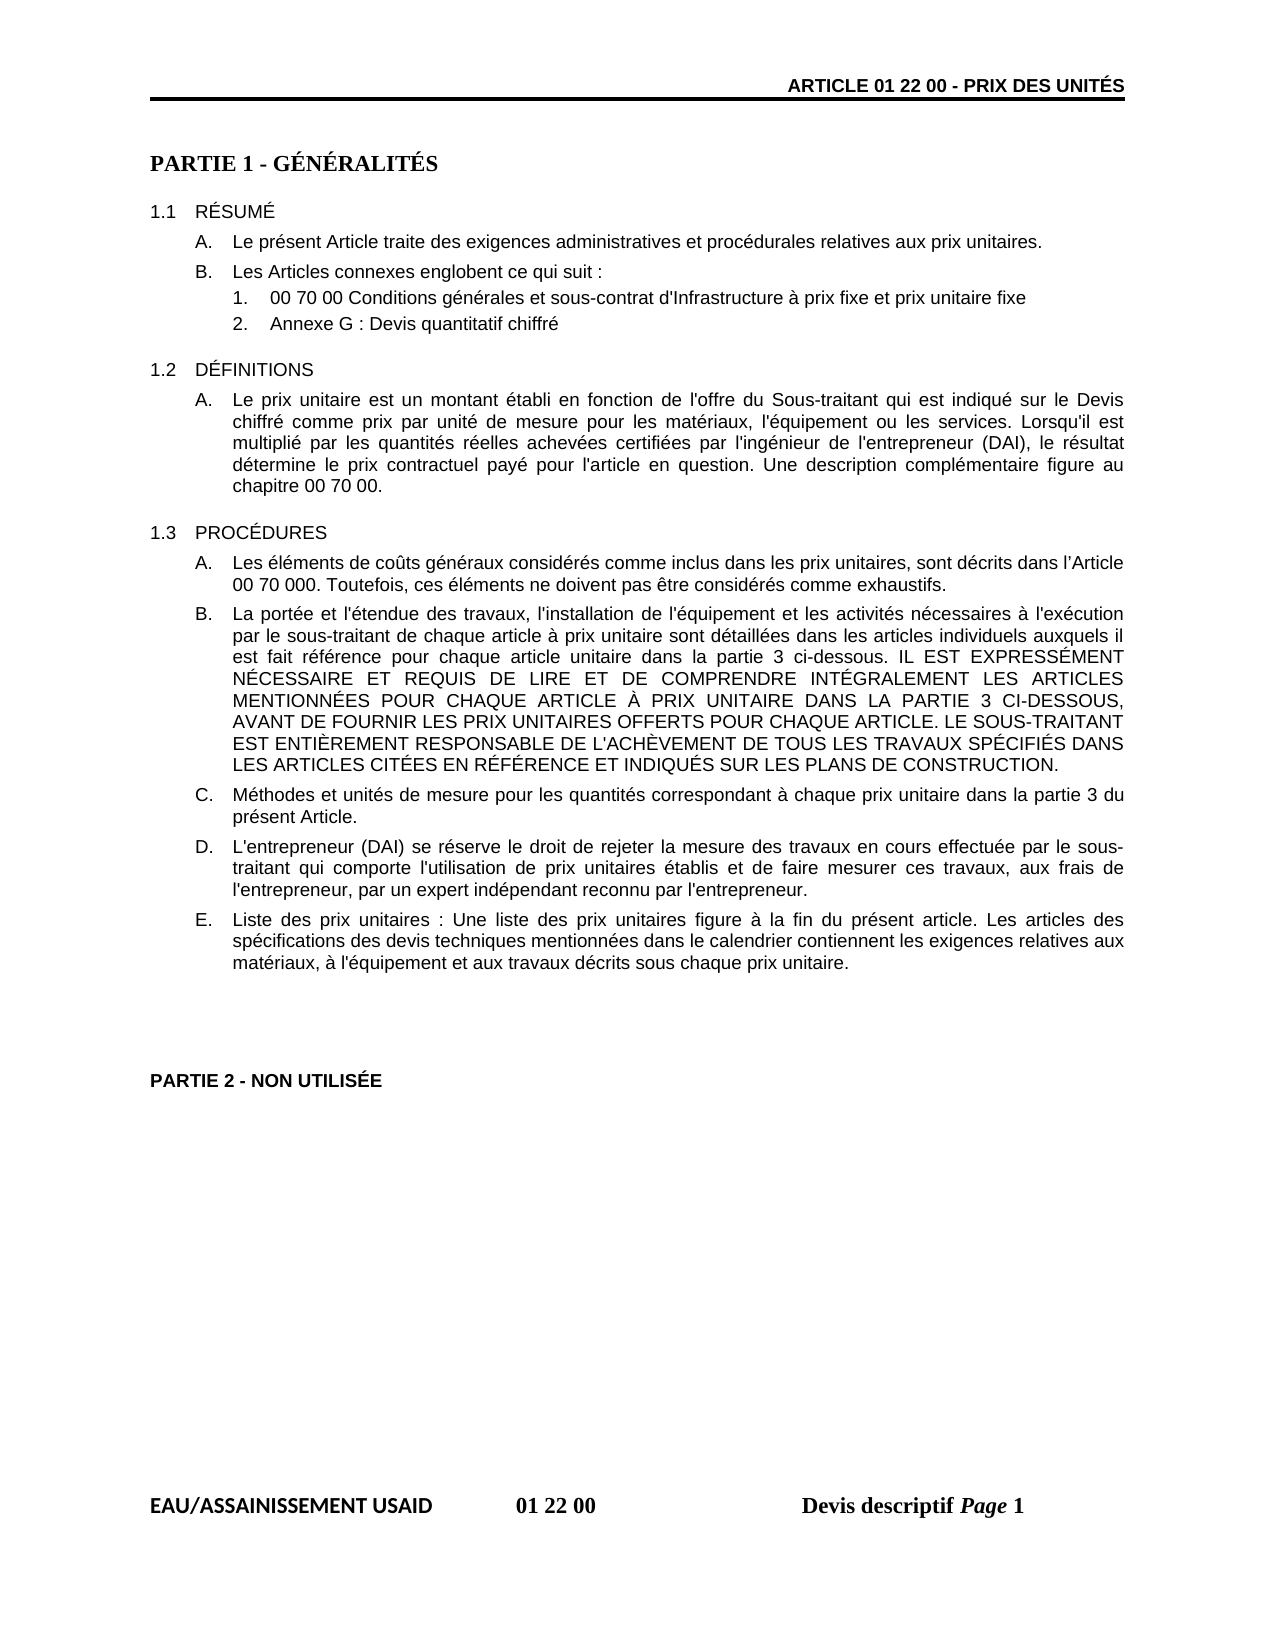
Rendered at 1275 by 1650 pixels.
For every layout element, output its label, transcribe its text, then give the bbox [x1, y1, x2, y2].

text PARTIE 2 - NON UTILISÉE [150, 1070, 1125, 1091]
list Le présent Article traite des exigences administratives et procédurales relatives aux prix unitaires. [195, 231, 1125, 253]
list La portée et l'étendue des travaux, l'installation de l'équipement et les activités nécessaires à l'exécution par le sous-traitant de chaque article à prix unitaire sont détaillées dans les articles individuels auxquels il est fait référence pour chaque article unitaire dans la partie 3 ci-dessous. IL EST EXPRESSÉMENT NÉCESSAIRE ET REQUIS DE LIRE ET DE COMPRENDRE INTÉGRALEMENT LES ARTICLES MENTIONNÉES POUR CHAQUE ARTICLE À PRIX UNITAIRE DANS LA PARTIE 3 CI-DESSOUS, AVANT DE FOURNIR LES PRIX UNITAIRES OFFERTS POUR CHAQUE ARTICLE. LE SOUS-TRAITANT EST ENTIÈREMENT RESPONSABLE DE L'ACHÈVEMENT DE TOUS LES TRAVAUX SPÉCIFIÉS DANS LES ARTICLES CITÉES EN RÉFÉRENCE ET INDIQUÉS SUR LES PLANS DE CONSTRUCTION. [195, 603, 1125, 776]
list PROCÉDURES [150, 522, 1125, 543]
list Annexe G : Devis quantitatif chiffré [232, 313, 1125, 334]
list Liste des prix unitaires : Une liste des prix unitaires figure à la fin du présent article. Les articles des spécifications des devis techniques mentionnées dans le calendrier contiennent les exigences relatives aux matériaux, à l'équipement et aux travaux décrits sous chaque prix unitaire. [195, 908, 1125, 973]
list RÉSUMÉ [150, 201, 1125, 223]
list Le prix unitaire est un montant établi en fonction de l'offre du Sous-traitant qui est indiqué sur le Devis chiffré comme prix par unité de mesure pour les matériaux, l'équipement ou les services. Lorsqu'il est multiplié par les quantités réelles achevées certifiées par l'ingénieur de l'entrepreneur (DAI), le résultat détermine le prix contractuel payé pour l'article en question. Une description complémentaire figure au chapitre 00 70 00. [195, 389, 1125, 497]
text PARTIE 1 - GÉNÉRALITÉS [150, 150, 1125, 176]
list 00 70 00 Conditions générales et sous-contrat d'Infrastructure à prix fixe et prix unitaire fixe [232, 287, 1125, 308]
list Méthodes et unités de mesure pour les quantités correspondant à chaque prix unitaire dans la partie 3 du présent Article. [195, 784, 1125, 827]
list DÉFINITIONS [150, 359, 1125, 381]
list Les éléments de coûts généraux considérés comme inclus dans les prix unitaires, sont décrits dans l’Article 00 70 000. Toutefois, ces éléments ne doivent pas être considérés comme exhaustifs. [195, 552, 1125, 595]
list L'entrepreneur (DAI) se réserve le droit de rejeter la mesure des travaux en cours effectuée par le sous-traitant qui comporte l'utilisation de prix unitaires établis et de faire mesurer ces travaux, aux frais de l'entrepreneur, par un expert indépendant reconnu par l'entrepreneur. [195, 836, 1125, 900]
list Les Articles connexes englobent ce qui suit : [195, 261, 1125, 283]
